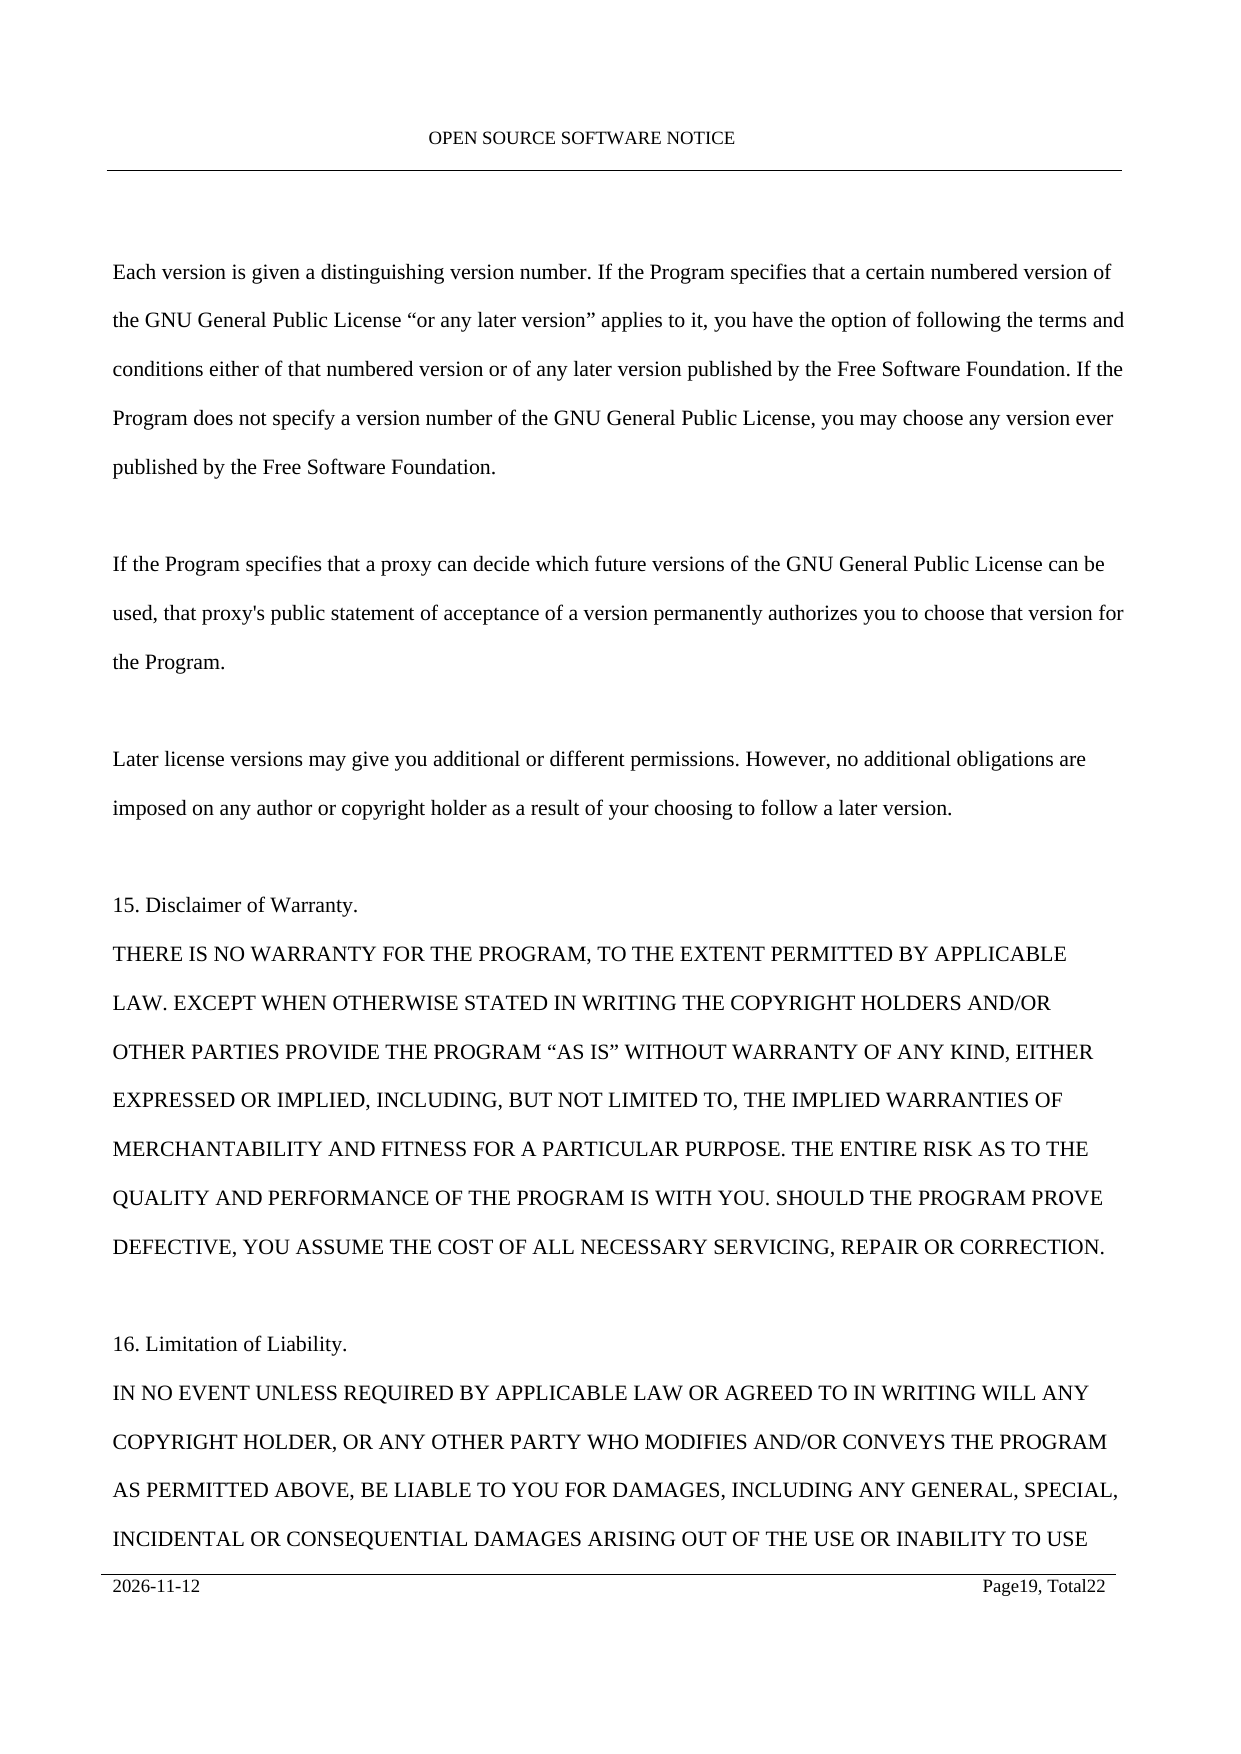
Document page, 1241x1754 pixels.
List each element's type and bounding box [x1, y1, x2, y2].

text [112, 206, 1128, 1555]
